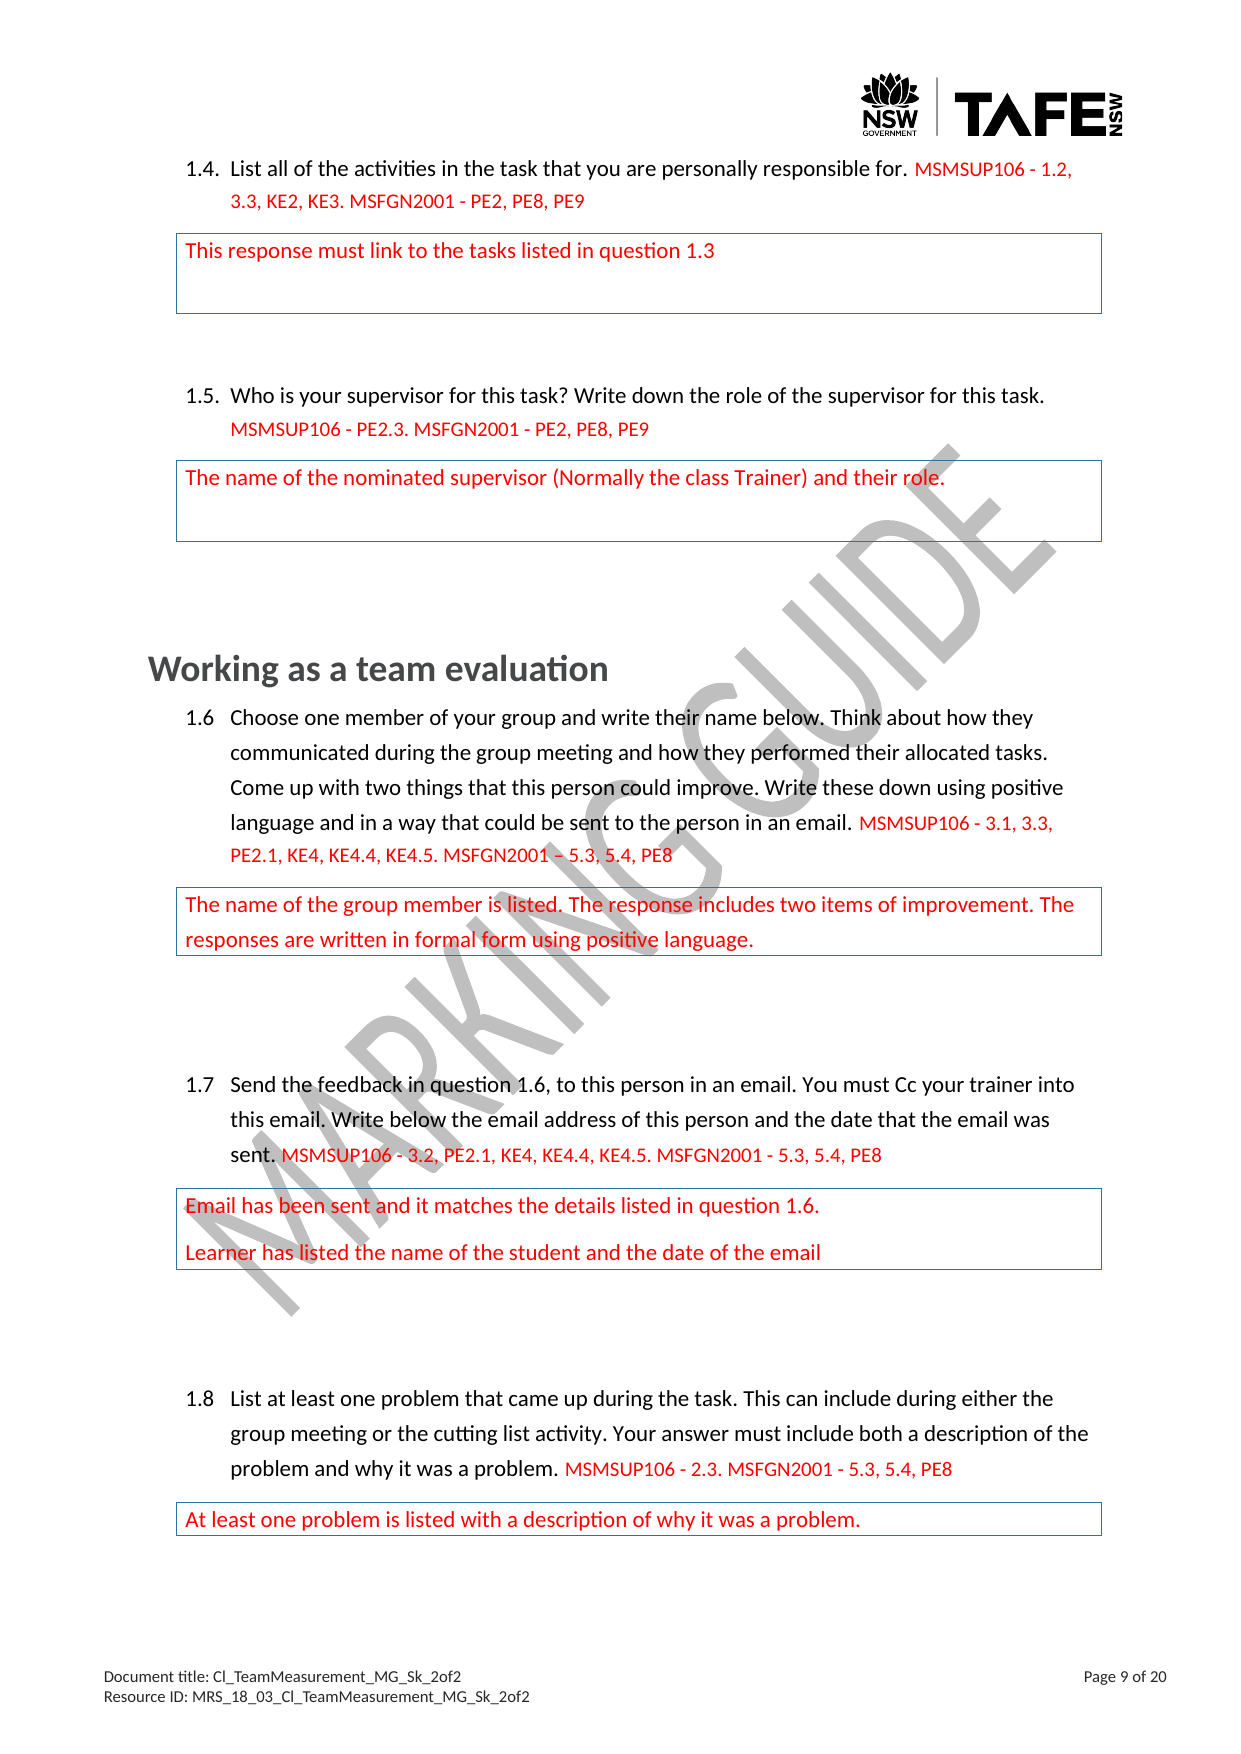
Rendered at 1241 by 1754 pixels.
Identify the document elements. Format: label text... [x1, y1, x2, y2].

text Email has been sent and it matches the details listed in question 1.6. [177, 1189, 1101, 1219]
text Learner has listed the name of the student and the date of the email [177, 1235, 1101, 1269]
text The name of the nominated supervisor (Normally the class Trainer) and their role. [177, 461, 1101, 491]
list List all of the activities in the task that you are personally responsible for. MSMSUP106 - 1.2, 3.3, KE2, KE3. MSFGN2001 - PE2, PE8, PE9 [185, 154, 1092, 214]
text The name of the group member is listed. The response includes two items of improvement. The responses are written in formal form using positive language. [177, 888, 1101, 955]
list Choose one member of your group and write their name below. Think about how they communicated during the group meeting and how they performed their allocated tasks. Come up with two things that this person could improve. Write these down using positive language and in a way that could be sent to the person in an email. MSMSUP106 - 3.1, 3.3, PE2.1, KE4, KE4.4, KE4.5. MSFGN2001 – 5.3, 5.4, PE8 [185, 703, 1092, 868]
list List at least one problem that came up during the task. This can include during either the group meeting or the cutting list activity. Your answer must include both a description of the problem and why it was a problem. MSMSUP106 - 2.3. MSFGN2001 - 5.3, 5.4, PE8 [185, 1384, 1092, 1482]
picture [861, 71, 1123, 137]
text At least one problem is listed with a description of why it was a problem. [177, 1503, 1101, 1535]
subtitle Working as a team evaluation [148, 645, 1092, 691]
text This response must link to the tasks listed in question 1.3 [177, 234, 1101, 264]
list Who is your supervisor for this task? Write down the role of the supervisor for this task. MSMSUP106 - PE2.3. MSFGN2001 - PE2, PE8, PE9 [185, 381, 1092, 441]
list Send the feedback in question 1.6, to this person in an email. You must Cc your trainer into this email. Write below the email address of this person and the date that the email was sent. MSMSUP106 - 3.2, PE2.1, KE4, KE4.4, KE4.5. MSFGN2001 - 5.3, 5.4, PE8 [185, 1070, 1092, 1168]
